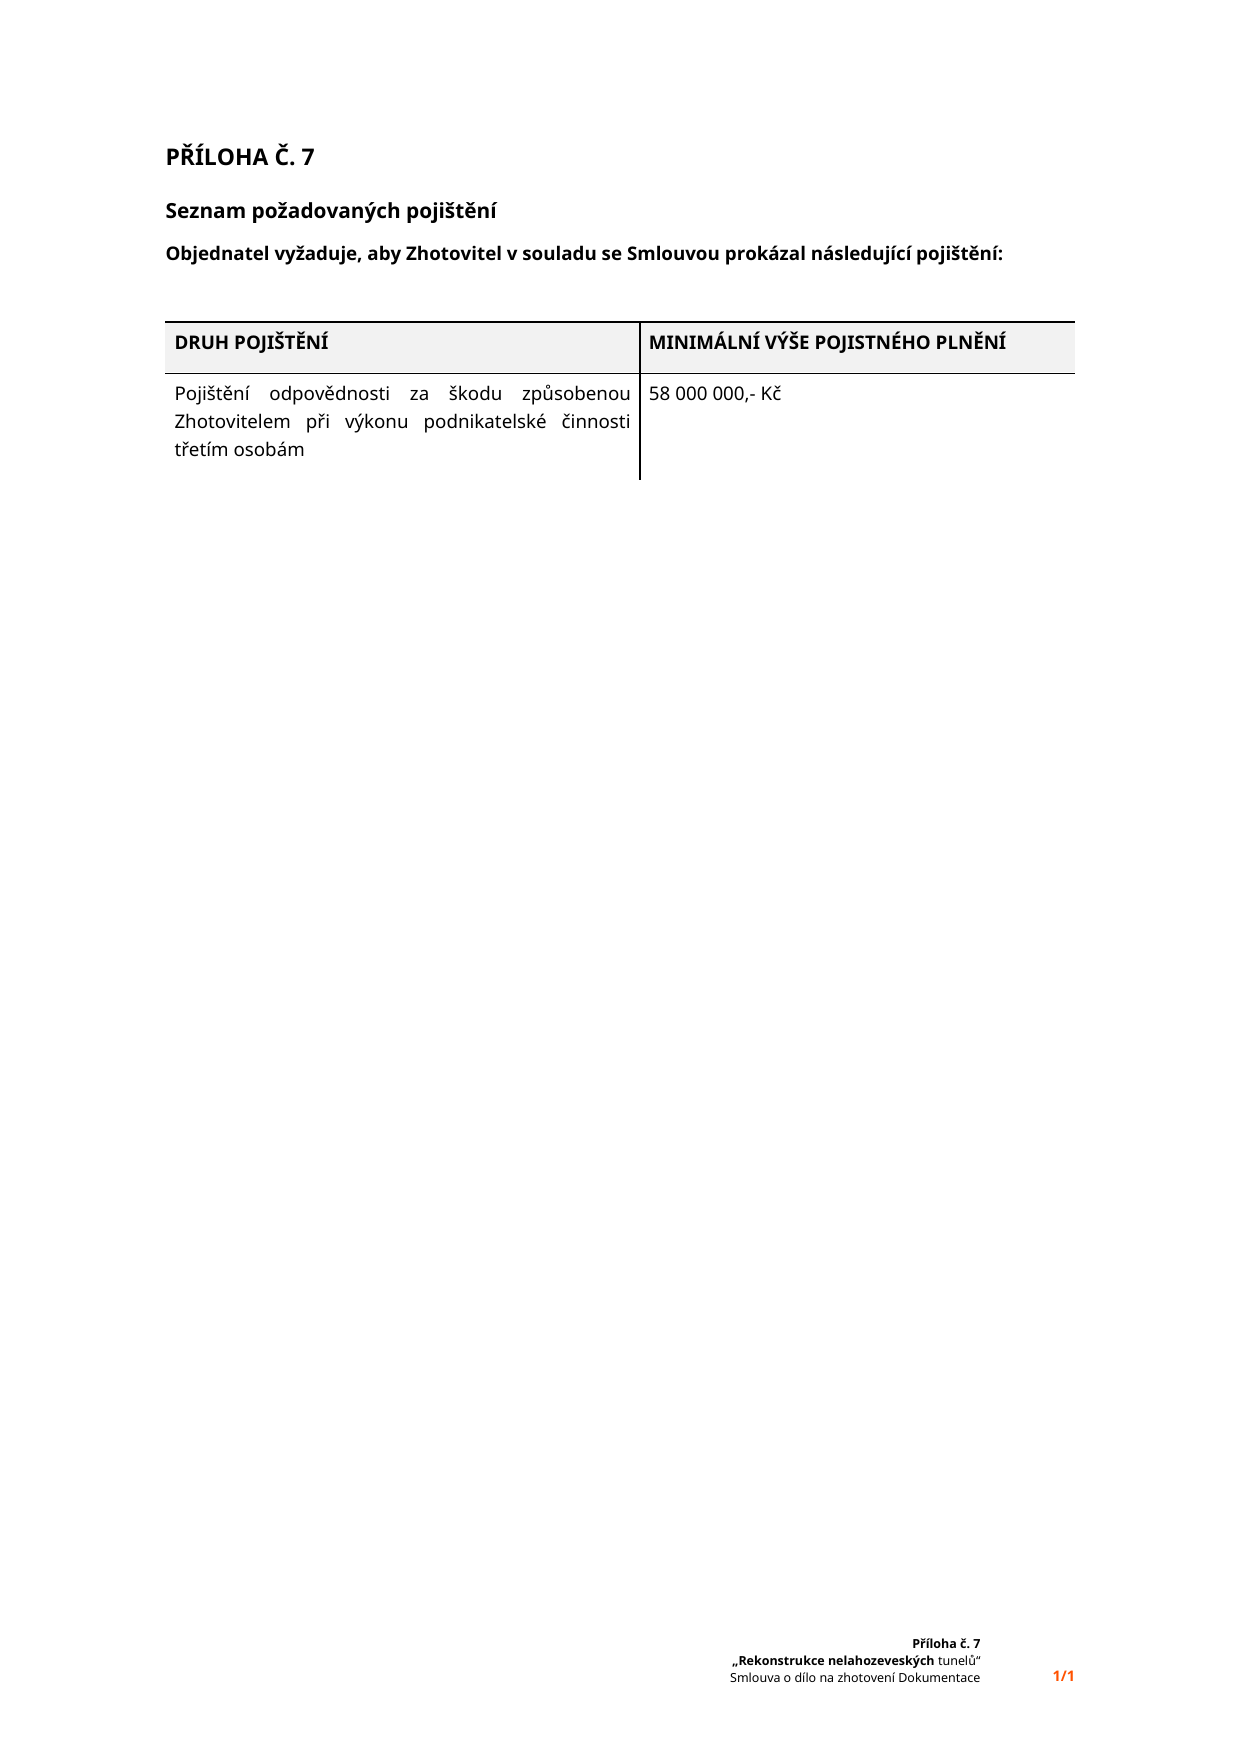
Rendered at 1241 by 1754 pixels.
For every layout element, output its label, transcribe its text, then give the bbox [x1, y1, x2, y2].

table_cell 58 000 000,- Kč [641, 374, 1075, 480]
table_cell Pojištění odpovědnosti za škodu způsobenou Zhotovitelem při výkonu podnikatelské činnosti třetím osobám [165, 374, 639, 480]
text Objednatel vyžaduje, aby Zhotovitel v souladu se Smlouvou prokázal následující pojištění: [165, 240, 1075, 266]
text Seznam požadovaných pojištění [165, 197, 1075, 225]
table_header DRUH POJIŠTĚNÍ [165, 323, 639, 372]
text Příloha č. 7 [165, 141, 1075, 173]
table_header MINIMÁLNÍ VÝŠE POJISTNÉHO PLNĚNÍ [641, 323, 1075, 372]
